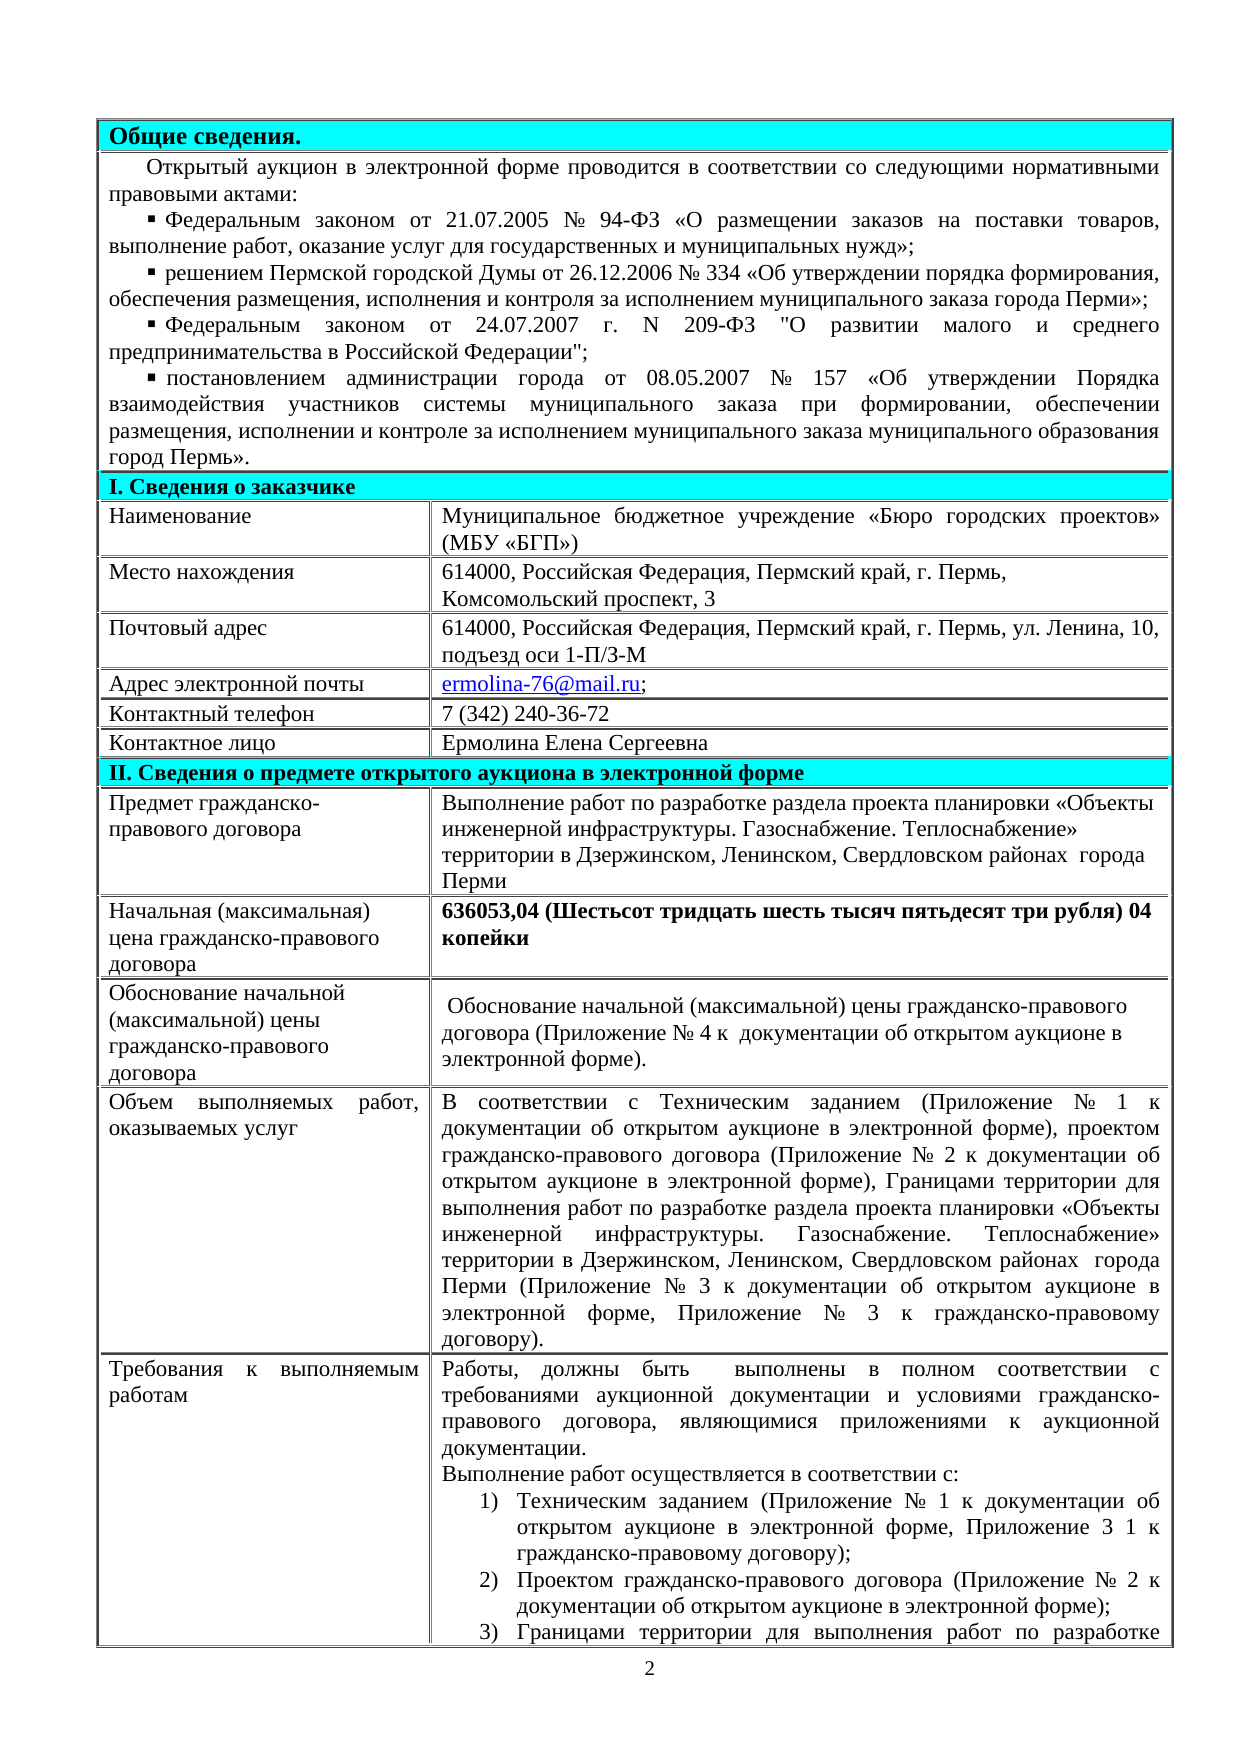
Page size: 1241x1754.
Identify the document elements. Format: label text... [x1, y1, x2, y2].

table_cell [430, 1352, 1171, 1645]
table_cell Объем выполняемых работ, оказываемых услуг [99, 1085, 429, 1352]
table_cell Место нахождения [99, 555, 429, 611]
table_cell Выполнение работ по разработке раздела проекта планировки «Объекты инженерной инфраструктуры. Газоснабжение. Теплоснабжение» территории в Дзержинском, Ленинском, Свердловском районах города Перми [430, 785, 1172, 894]
table_cell Почтовый адрес [99, 611, 429, 667]
table_cell Обоснование начальной (максимальной) цены гражданско-правового договора [99, 976, 429, 1085]
table_cell Контактный телефон [99, 697, 429, 726]
table_header Общие сведения. [99, 121, 1171, 150]
table_cell 614000, Российская Федерация, Пермский край, г. Пермь, ул. Ленина, 10, подъезд оси 1-П/З-М [432, 611, 1171, 667]
table_cell ermolina-76@mail.ru; [432, 667, 1171, 697]
table_cell Наименование [99, 499, 429, 555]
table_cell Адрес электронной почты [99, 667, 429, 697]
table_cell 636053,04 (Шестьсот тридцать шесть тысяч пятьдесят три рубля) 04 копейки [432, 894, 1171, 976]
table_cell Муниципальное бюджетное учреждение «Бюро городских проектов» (МБУ «БГП») [432, 499, 1171, 555]
table_cell 7 (342) 240-36-72 [432, 697, 1171, 726]
table_cell I. Сведения о заказчике [97, 470, 1172, 499]
table_cell Начальная (максимальная) цена гражданско-правового договора [99, 894, 429, 976]
table_cell Открытый аукцион в электронной форме проводится в соответствии со следующими нормативными правовыми актами: Федеральным законом от 21.07.2005 № 94-ФЗ «О размещении заказов на поставки товаров, выполнение работ, оказание услуг для государственных и муниципальных нужд»; решением Пермской городской Думы от 26.12.2006 № 334 «Об утверждении порядка формирования, обеспечения размещения, исполнения и контроля за исполнением муниципального заказа города Перми»; Федеральным законом от 24.07.2007 г. N 209-ФЗ "О развитии малого и среднего предпринимательства в Российской Федерации"; постановлением администрации города от 08.05.2007 № 157 «Об утверждении Порядка взаимодействия участников системы муниципального заказа при формировании, обеспечении размещения, исполнении и контроле за исполнением муниципального заказа муниципального образования город Пермь». [99, 150, 1171, 469]
table_cell Предмет гражданско-правового договора [97, 785, 430, 894]
table_cell В соответствии с Техническим заданием (Приложение № 1 к документации об открытом аукционе в электронной форме), проектом гражданско-правового договора (Приложение № 2 к документации об открытом аукционе в электронной форме), Границами территории для выполнения работ по разработке раздела проекта планировки «Объекты инженерной инфраструктуры. Газоснабжение. Теплоснабжение» территории в Дзержинском, Ленинском, Свердловском районах города Перми (Приложение № 3 к документации об открытом аукционе в электронной форме, Приложение № 3 к гражданско-правовому договору). [432, 1085, 1171, 1352]
table_cell Контактное лицо [99, 726, 429, 756]
table_cell II. Сведения о предмете открытого аукциона в электронной форме [99, 756, 1171, 785]
table_cell Ермолина Елена Сергеевна [432, 726, 1171, 756]
table_cell Обоснование начальной (максимальной) цены гражданско-правового договора (Приложение № 4 к документации об открытом аукционе в электронной форме). [432, 976, 1171, 1085]
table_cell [99, 1352, 430, 1645]
table_cell 614000, Российская Федерация, Пермский край, г. Пермь, Комсомольский проспект, 3 [432, 555, 1171, 611]
